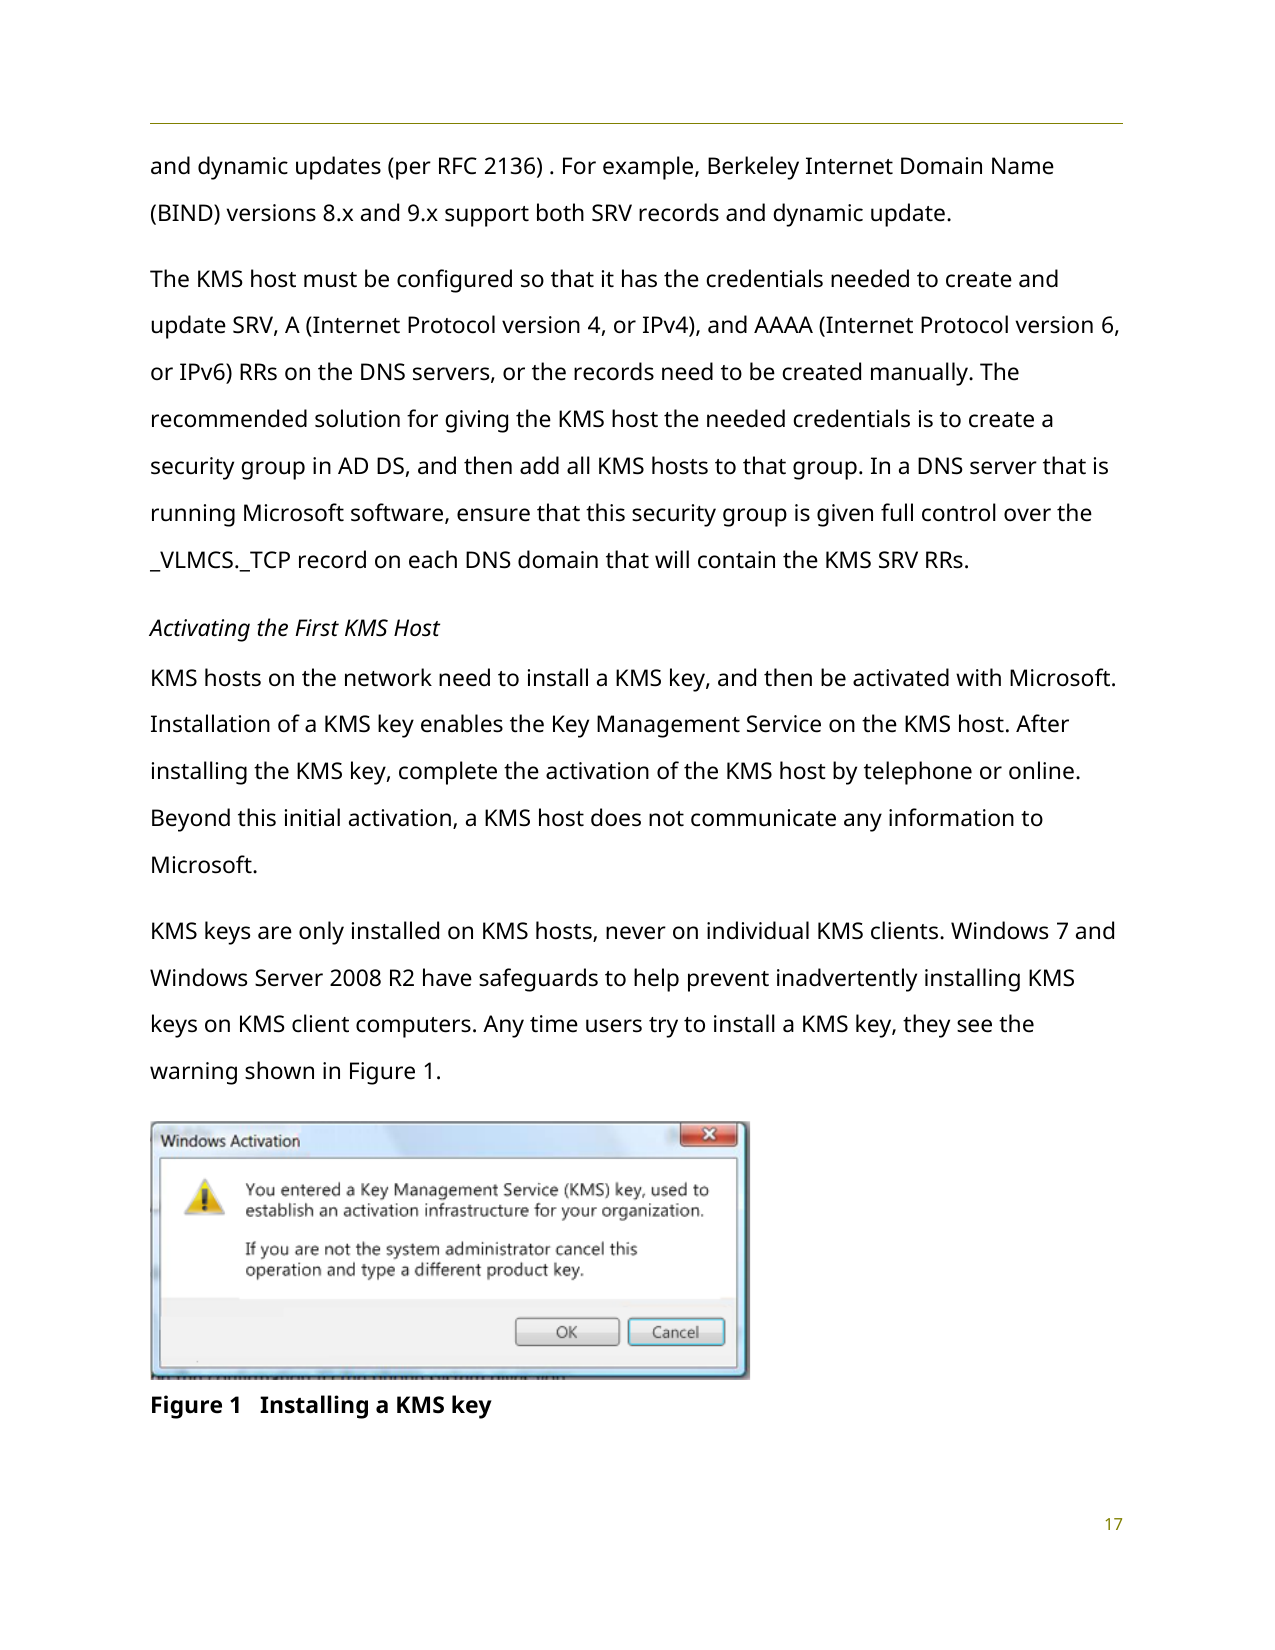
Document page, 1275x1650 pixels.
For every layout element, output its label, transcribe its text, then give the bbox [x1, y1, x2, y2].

picture [150, 1120, 750, 1380]
text KMS hosts on the network need to install a KMS key, and then be activated with Microsoft. Installation of a KMS key enables the Key Management Service on the KMS host. After installing the KMS key, complete the activation of the KMS host by telephone or online. Beyond this initial activation, a KMS host does not communicate any information to Microsoft. [150, 661, 1125, 880]
text Figure 1 Installing a KMS key [150, 1392, 1125, 1419]
text The KMS host must be configured so that it has the credentials needed to create and update SRV, A (Internet Protocol version 4, or IPv4), and AAAA (Internet Protocol version 6, or IPv6) RRs on the DNS servers, or the records need to be created manually. The recommended solution for giving the KMS host the needed credentials is to create a security group in AD DS, and then add all KMS hosts to that group. In a DNS server that is running Microsoft software, ensure that this security group is given full control over the _VLMCS._TCP record on each DNS domain that will contain the KMS SRV RRs. [150, 262, 1125, 575]
subtitle Activating the First KMS Host [150, 611, 1125, 643]
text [150, 150, 1125, 228]
text KMS keys are only installed on KMS hosts, never on individual KMS clients. Windows 7 and Windows Server 2008 R2 have safeguards to help prevent inadvertently installing KMS keys on KMS client computers. Any time users try to install a KMS key, they see the warning shown in Figure 1. [150, 914, 1125, 1086]
